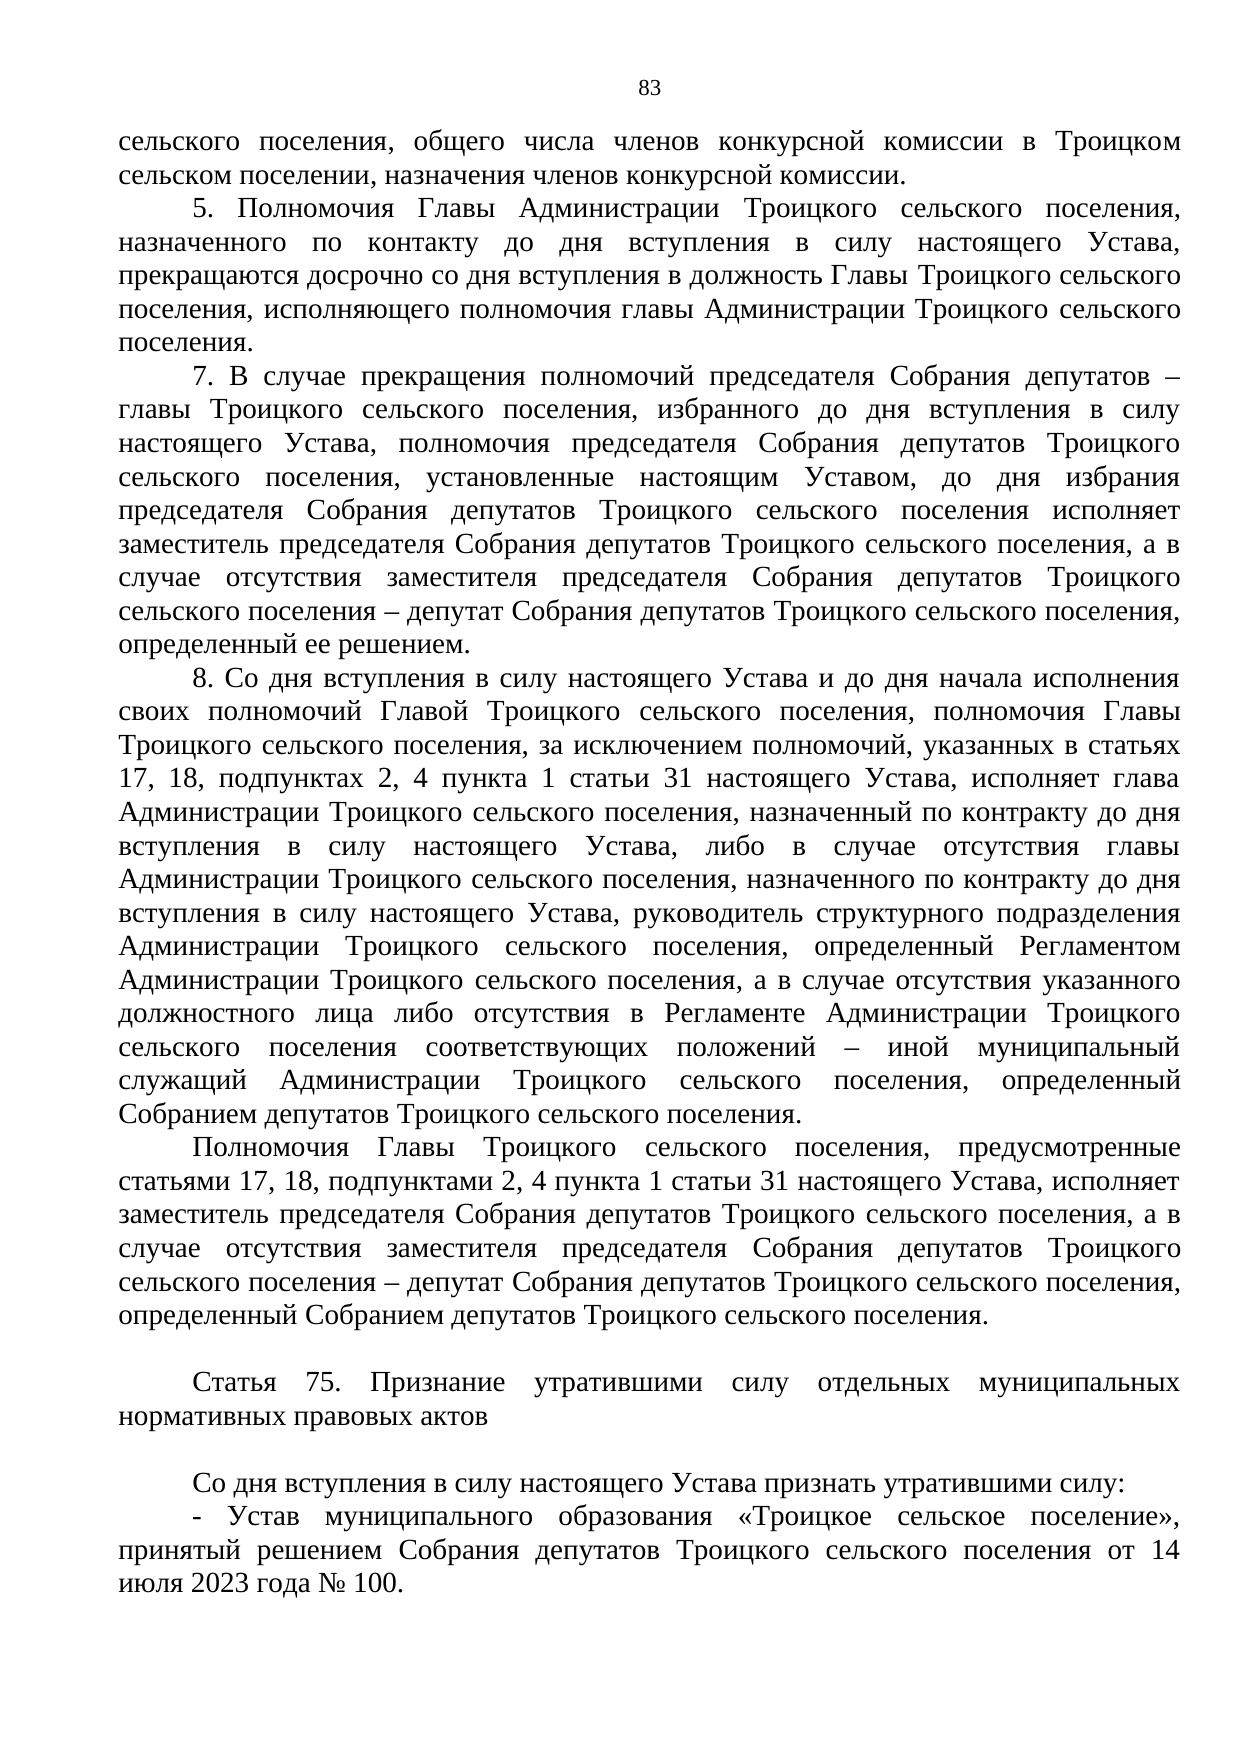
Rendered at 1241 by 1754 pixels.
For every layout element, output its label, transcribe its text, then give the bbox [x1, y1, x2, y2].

text - Устав муниципального образования «Троицкое сельское поселение», принятый решением Собрания депутатов Троицкого сельского поселения от 14 июля 2023 года № 100. [118, 1498, 1181, 1599]
text 8. Со дня вступления в силу настоящего Устава и до дня начала исполнения своих полномочий Главой Троицкого сельского поселения, полномочия Главы Троицкого сельского поселения, за исключением полномочий, указанных в статьях 17, 18, подпунктах 2, 4 пункта 1 статьи 31 настоящего Устава, исполняет глава Администрации Троицкого сельского поселения, назначенный по контракту до дня вступления в силу настоящего Устава, либо в случае отсутствия главы Администрации Троицкого сельского поселения, назначенного по контракту до дня вступления в силу настоящего Устава, руководитель структурного подразделения Администрации Троицкого сельского поселения, определенный Регламентом Администрации Троицкого сельского поселения, а в случае отсутствия указанного должностного лица либо отсутствия в Регламенте Администрации Троицкого сельского поселения соответствующих положений – иной муниципальный служащий Администрации Троицкого сельского поселения, определенный Собранием депутатов Троицкого сельского поселения. [118, 660, 1181, 1129]
text 5. Полномочия Главы Администрации Троицкого сельского поселения, назначенного по контакту до дня вступления в силу настоящего Устава, прекращаются досрочно со дня вступления в должность Главы Троицкого сельского поселения, исполняющего полномочия главы Администрации Троицкого сельского поселения. [118, 190, 1181, 358]
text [118, 123, 1181, 190]
text Статья 75. Признание утратившими силу отдельных муниципальных нормативных правовых актов [118, 1364, 1181, 1431]
text Со дня вступления в силу настоящего Устава признать утратившими силу: [118, 1465, 1181, 1498]
text 7. В случае прекращения полномочий председателя Собрания депутатов – главы Троицкого сельского поселения, избранного до дня вступления в силу настоящего Устава, полномочия председателя Собрания депутатов Троицкого сельского поселения, установленные настоящим Уставом, до дня избрания председателя Собрания депутатов Троицкого сельского поселения исполняет заместитель председателя Собрания депутатов Троицкого сельского поселения, а в случае отсутствия заместителя председателя Собрания депутатов Троицкого сельского поселения – депутат Собрания депутатов Троицкого сельского поселения, определенный ее решением. [118, 358, 1181, 660]
text Полномочия Главы Троицкого сельского поселения, предусмотренные статьями 17, 18, подпунктами 2, 4 пункта 1 статьи 31 настоящего Устава, исполняет заместитель председателя Собрания депутатов Троицкого сельского поселения, а в случае отсутствия заместителя председателя Собрания депутатов Троицкого сельского поселения – депутат Собрания депутатов Троицкого сельского поселения, определенный Собранием депутатов Троицкого сельского поселения. [118, 1129, 1181, 1331]
